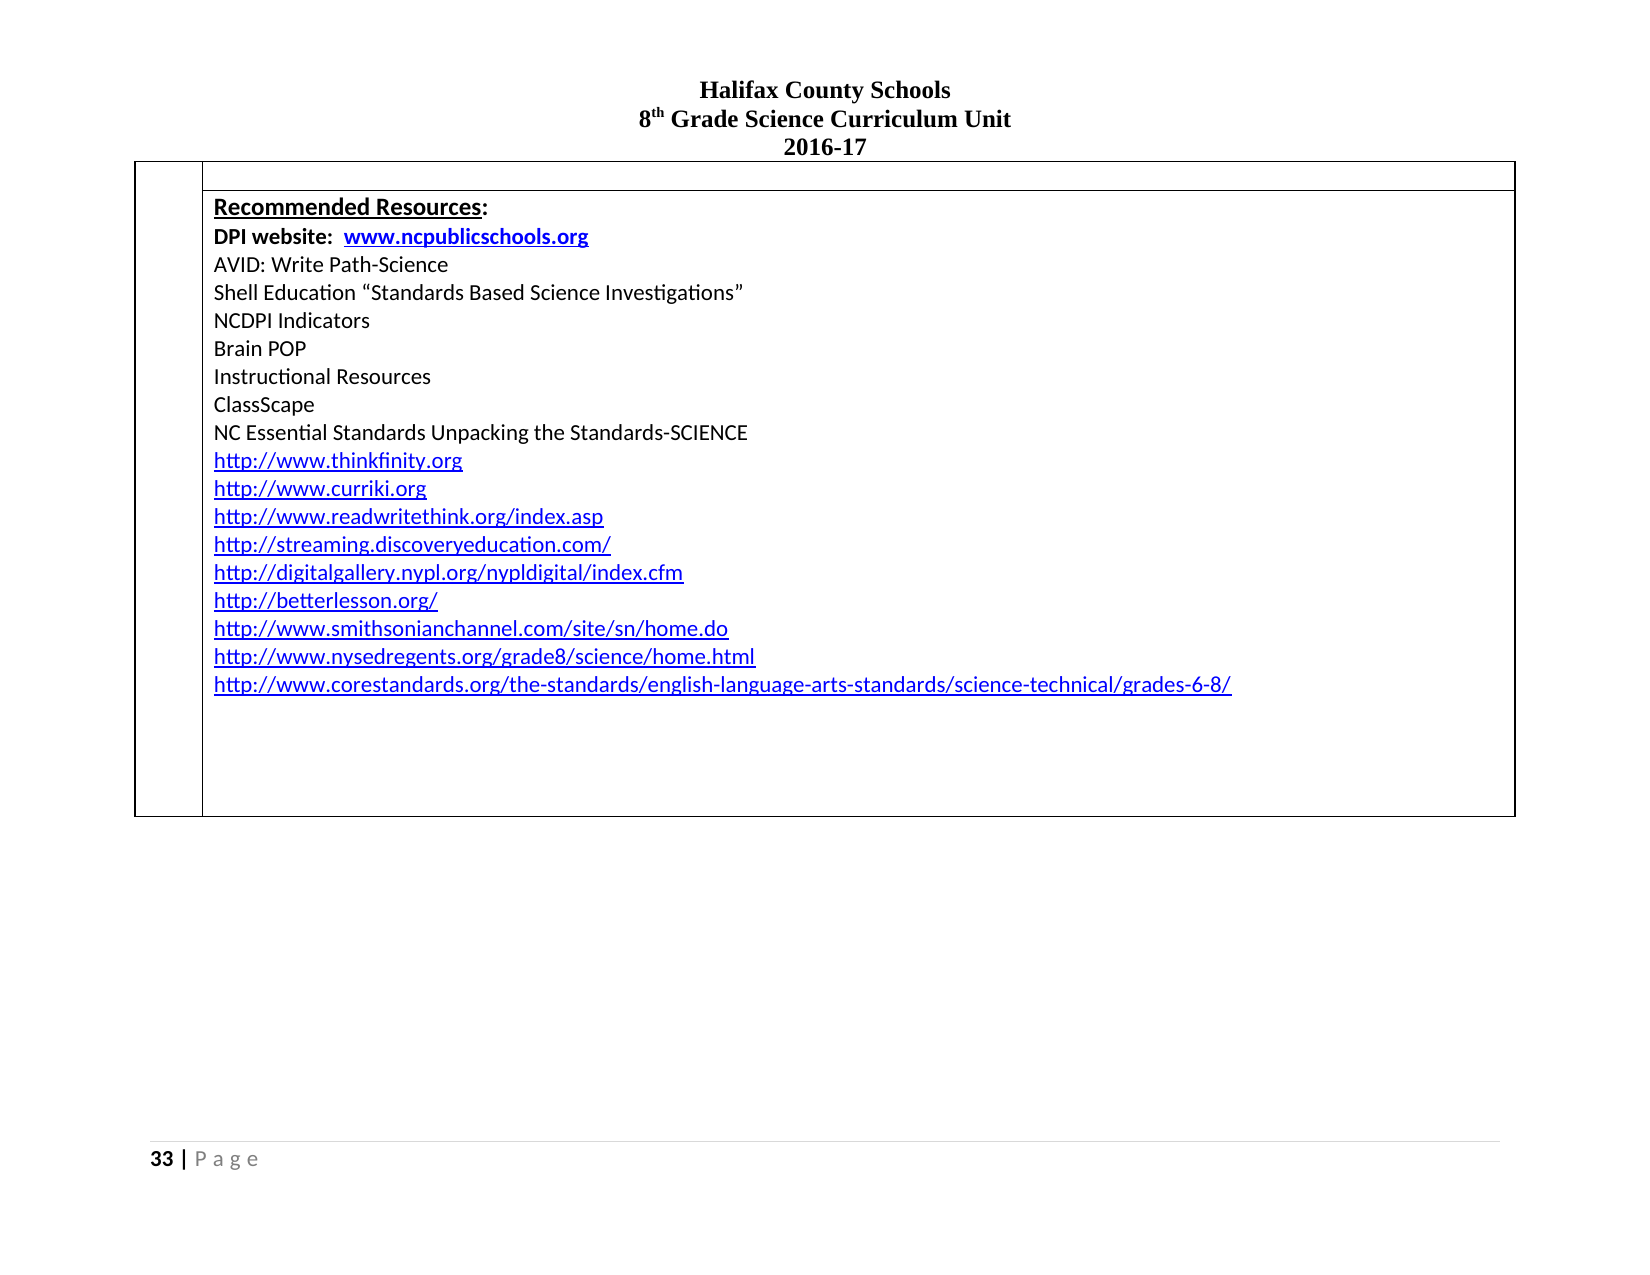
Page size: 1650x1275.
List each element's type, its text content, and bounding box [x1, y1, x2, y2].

table_cell Recommended Resources: DPI website: www.ncpublicschools.org AVID: Write Path-Science Shell Education “Standards Based Science Investigations” NCDPI Indicators Brain POP Instructional Resources ClassScape NC Essential Standards Unpacking the Standards-SCIENCE http://www.thinkfinity.org http://www.curriki.org http://www.readwritethink.org/index.asp http://streaming.discoveryeducation.com/ http://digitalgallery.nypl.org/nypldigital/index.cfm http://betterlesson.org/ http://www.smithsonianchannel.com/site/sn/home.do http://www.nysedregents.org/grade8/science/home.html http://www.corestandards.org/the-standards/english-language-arts-standards/science-technical/grades-6-8/ [203, 191, 1514, 816]
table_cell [203, 162, 1514, 190]
